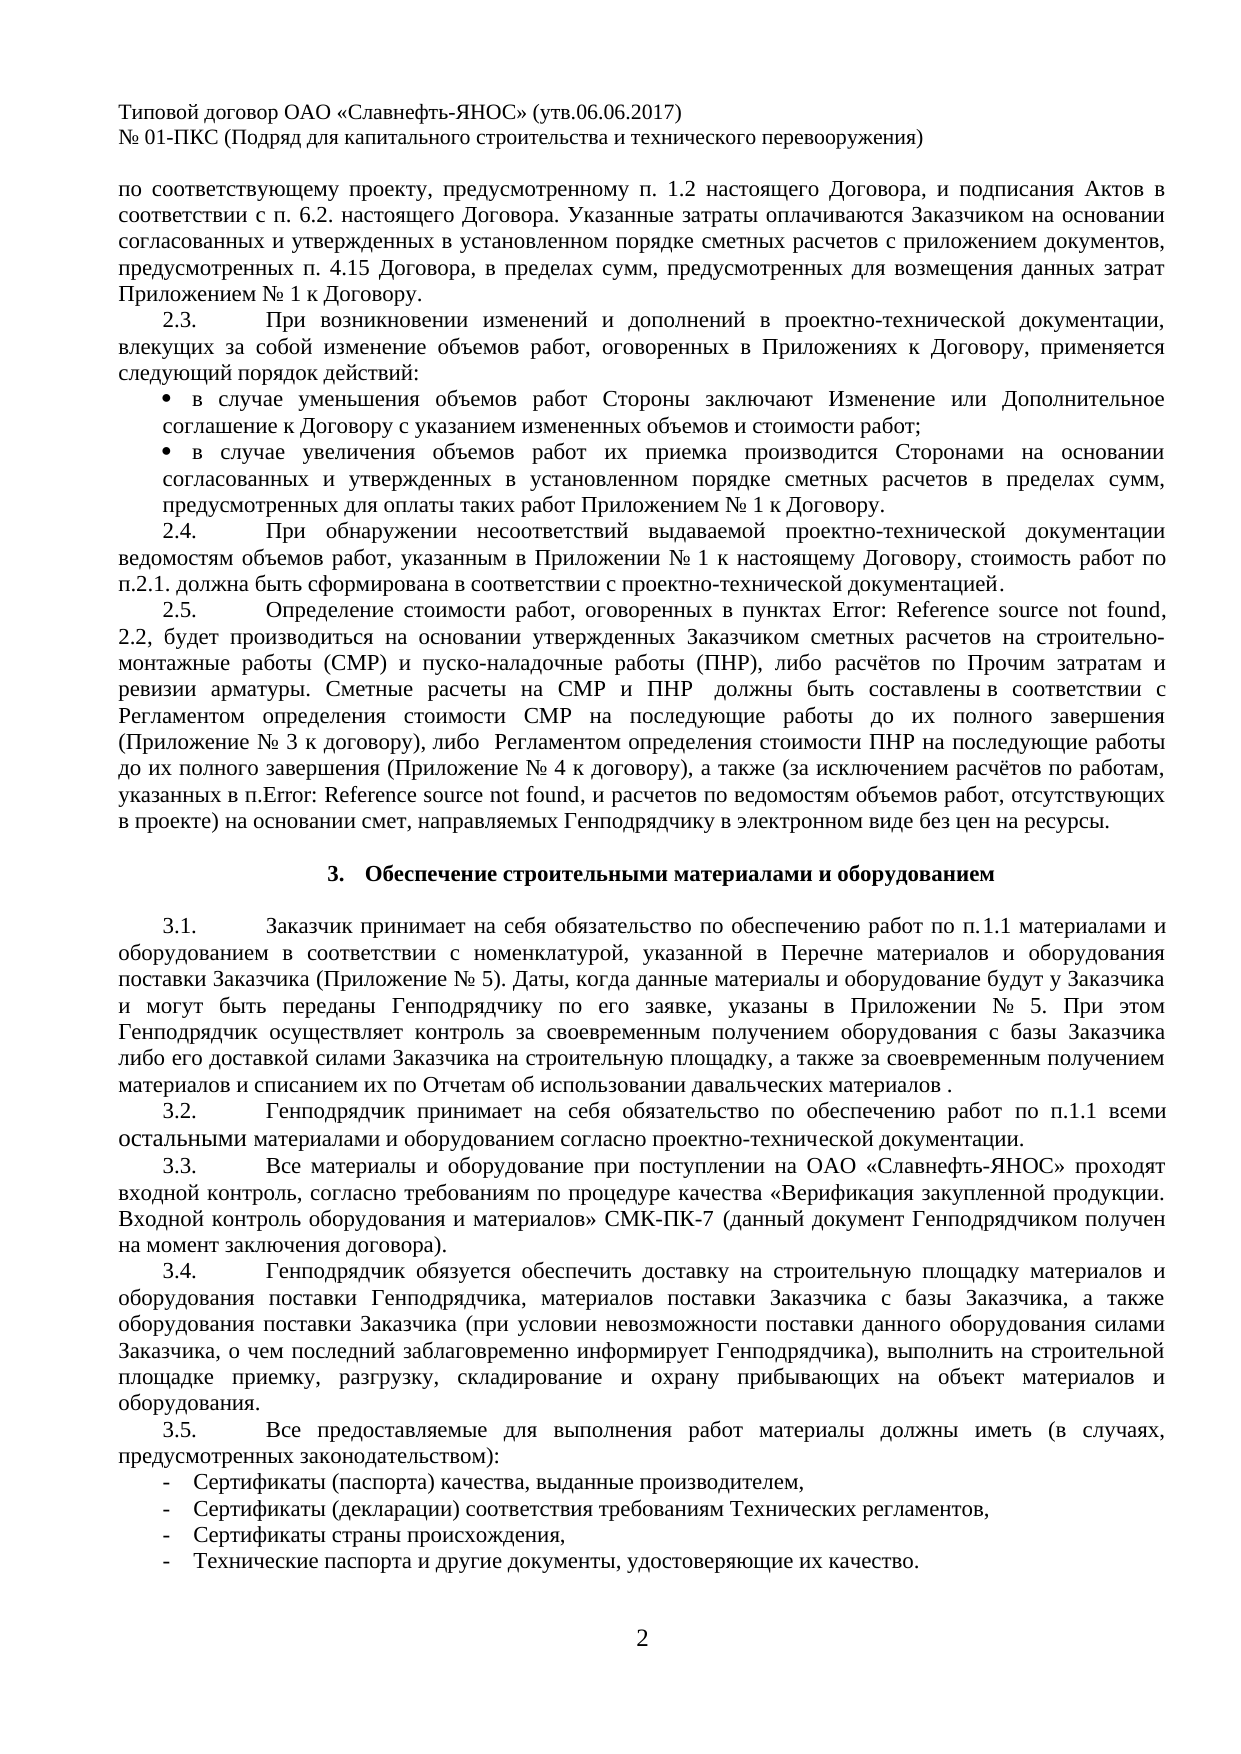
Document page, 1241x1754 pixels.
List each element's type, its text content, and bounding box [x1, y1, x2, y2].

list Все материалы и оборудование при поступлении на ОАО «Славнефть-ЯНОС» проходят входной контроль, согласно требованиям по процедуре качества «Верификация закупленной продукции. Входной контроль оборудования и материалов» СМК-ПК-7 (данный документ Генподрядчиком получен на момент заключения договора). [118, 1152, 1167, 1258]
list Сертификаты (декларации) соответствия требованиям Технических регламентов, [118, 1495, 1167, 1521]
list в случае уменьшения объемов работ Стороны заключают Изменение или Дополнительное соглашение к Договору с указанием измененных объемов и стоимости работ; [162, 386, 1167, 438]
list Все предоставляемые для выполнения работ материалы должны иметь (в случаях, предусмотренных законодательством): [118, 1416, 1167, 1468]
list Заказчик принимает на себя обязательство по обеспечению работ по п.1.1 материалами и оборудованием в соответствии с номенклатурой, указанной в Перечне материалов и оборудования поставки Заказчика (Приложение № 5). Даты, когда данные материалы и оборудование будут у Заказчика и могут быть переданы Генподрядчику по его заявке, указаны в Приложении № 5. При этом Генподрядчик осуществляет контроль за своевременным получением оборудования с базы Заказчика либо его доставкой силами Заказчика на строительную площадку, а также за своевременным получением материалов и списанием их по Отчетам об использовании давальческих материалов . [118, 913, 1167, 1097]
list При обнаружении несоответствий выдаваемой проектно-технической документации ведомостям объемов работ, указанным в Приложении № 1 к настоящему Договору, стоимость работ по п.2.1. должна быть сформирована в соответствии с проектно-технической документацией. [118, 517, 1167, 596]
list Генподрядчик обязуется обеспечить доставку на строительную площадку материалов и оборудования поставки Генподрядчика, материалов поставки Заказчика с базы Заказчика, а также оборудования поставки Заказчика (при условии невозможности поставки данного оборудования силами Заказчика, о чем последний заблаговременно информирует Генподрядчика), выполнить на строительной площадке приемку, разгрузку, складирование и охрану прибывающих на объект материалов и оборудования. [118, 1258, 1167, 1416]
list Обеспечение строительными материалами и оборудованием [156, 860, 1167, 886]
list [118, 175, 1167, 306]
list Технические паспорта и другие документы, удостоверяющие их качество. [118, 1547, 1167, 1574]
list Сертификаты страны происхождения, [118, 1521, 1167, 1547]
list Генподрядчик принимает на себя обязательство по обеспечению работ по п.1.1 всеми остальными материалами и оборудованием согласно проектно-технической документации. [118, 1097, 1167, 1152]
list в случае увеличения объемов работ их приемка производится Сторонами на основании согласованных и утвержденных в установленном порядке сметных расчетов в пределах сумм, предусмотренных для оплаты таких работ Приложением № 1 к Договору. [162, 438, 1167, 517]
list При возникновении изменений и дополнений в проектно-технической документации, влекущих за собой изменение объемов работ, оговоренных в Приложениях к Договору, применяется следующий порядок действий: [118, 306, 1167, 386]
list Сертификаты (паспорта) качества, выданные производителем, [118, 1468, 1167, 1495]
